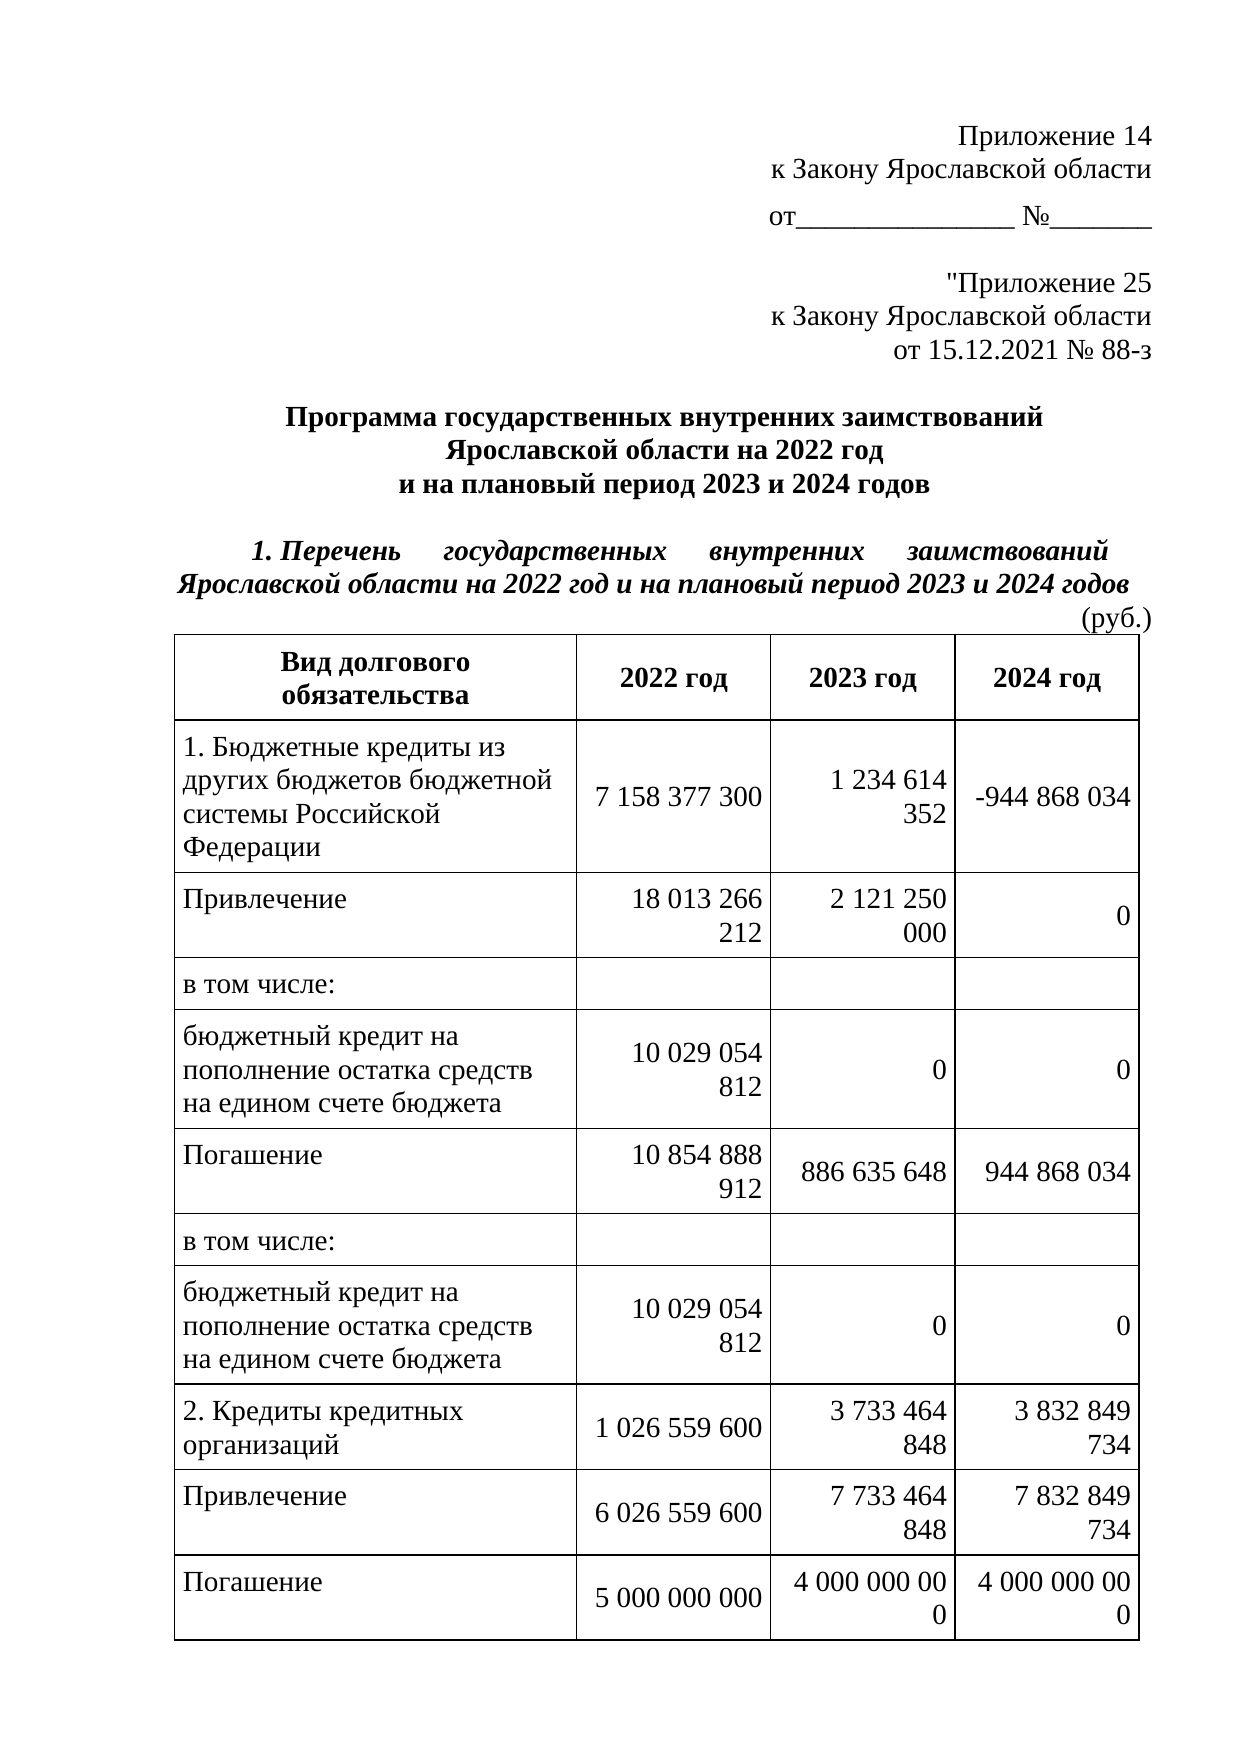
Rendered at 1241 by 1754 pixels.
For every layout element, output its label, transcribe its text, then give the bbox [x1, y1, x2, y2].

table_cell 6 026 559 600 [577, 1470, 770, 1554]
table_cell 1. Бюджетные кредиты из других бюджетов бюджетной системы Российской Федерации [175, 721, 576, 871]
table_cell 3 733 464 848 [771, 1385, 954, 1469]
text Приложение 14 [265, 118, 1152, 152]
text к Закону Ярославской области [177, 298, 1152, 332]
table_cell бюджетный кредит на пополнение остатка средств на едином счете бюджета [175, 1010, 576, 1127]
table_cell [771, 1214, 954, 1264]
table_cell 10 029 054 812 [577, 1266, 770, 1383]
text "Приложение 25 [177, 265, 1152, 298]
text Ярославской области на 2022 год [177, 432, 1152, 466]
table_cell 1 234 614 352 [771, 721, 954, 871]
table_cell бюджетный кредит на пополнение остатка средств на едином счете бюджета [175, 1266, 576, 1383]
table_cell 10 029 054 812 [577, 1010, 770, 1127]
table_cell 7 158 377 300 [577, 721, 770, 871]
table_cell Привлечение [175, 873, 576, 957]
table_cell 18 013 266 212 [577, 873, 770, 957]
table_cell 886 635 648 [771, 1129, 954, 1213]
text к Закону Ярославской области [265, 152, 1152, 185]
table_cell 0 [771, 1010, 954, 1127]
text (руб.) [177, 600, 1152, 634]
table_cell [771, 958, 954, 1008]
table_cell 7 832 849 734 [956, 1470, 1138, 1554]
table_cell 0 [771, 1266, 954, 1383]
table_cell 1 026 559 600 [577, 1385, 770, 1469]
table_cell [577, 1214, 770, 1264]
table_cell 2 121 250 000 [771, 873, 954, 957]
table_cell 2. Кредиты кредитных организаций [175, 1385, 576, 1469]
table_cell [956, 958, 1138, 1008]
table_cell 10 854 888 912 [577, 1129, 770, 1213]
table_cell [956, 1214, 1138, 1264]
table_header 2022 год [577, 635, 770, 719]
table_cell [577, 958, 770, 1008]
table_cell Погашение [175, 1556, 576, 1639]
text и на плановый период 2023 и 2024 годов [177, 466, 1152, 499]
table_cell 4 000 000 000 [956, 1556, 1138, 1639]
table_header Вид долгового обязательства [175, 635, 576, 719]
table_cell в том числе: [175, 1214, 576, 1264]
text 1. Перечень государственных внутренних заимствований Ярославской области на 2022 год и на плановый период 2023 и 2024 годов [177, 533, 1152, 600]
table_header 2023 год [771, 635, 954, 719]
text от_______________ №_______ [635, 198, 1152, 231]
table_cell в том числе: [175, 958, 576, 1008]
table_cell 0 [956, 1010, 1138, 1127]
table_cell 0 [956, 1266, 1138, 1383]
table_cell 944 868 034 [956, 1129, 1138, 1213]
table_cell Погашение [175, 1129, 576, 1213]
table_cell 7 733 464 848 [771, 1470, 954, 1554]
table_cell Привлечение [175, 1470, 576, 1554]
table_cell -944 868 034 [956, 721, 1138, 871]
table_header 2024 год [956, 635, 1138, 719]
table_cell 5 000 000 000 [577, 1556, 770, 1639]
text от 15.12.2021 № 88-з [177, 332, 1152, 365]
table_cell 3 832 849 734 [956, 1385, 1138, 1469]
table_cell 0 [956, 873, 1138, 957]
text Программа государственных внутренних заимствований [177, 399, 1152, 432]
table_cell 4 000 000 000 [771, 1556, 954, 1639]
